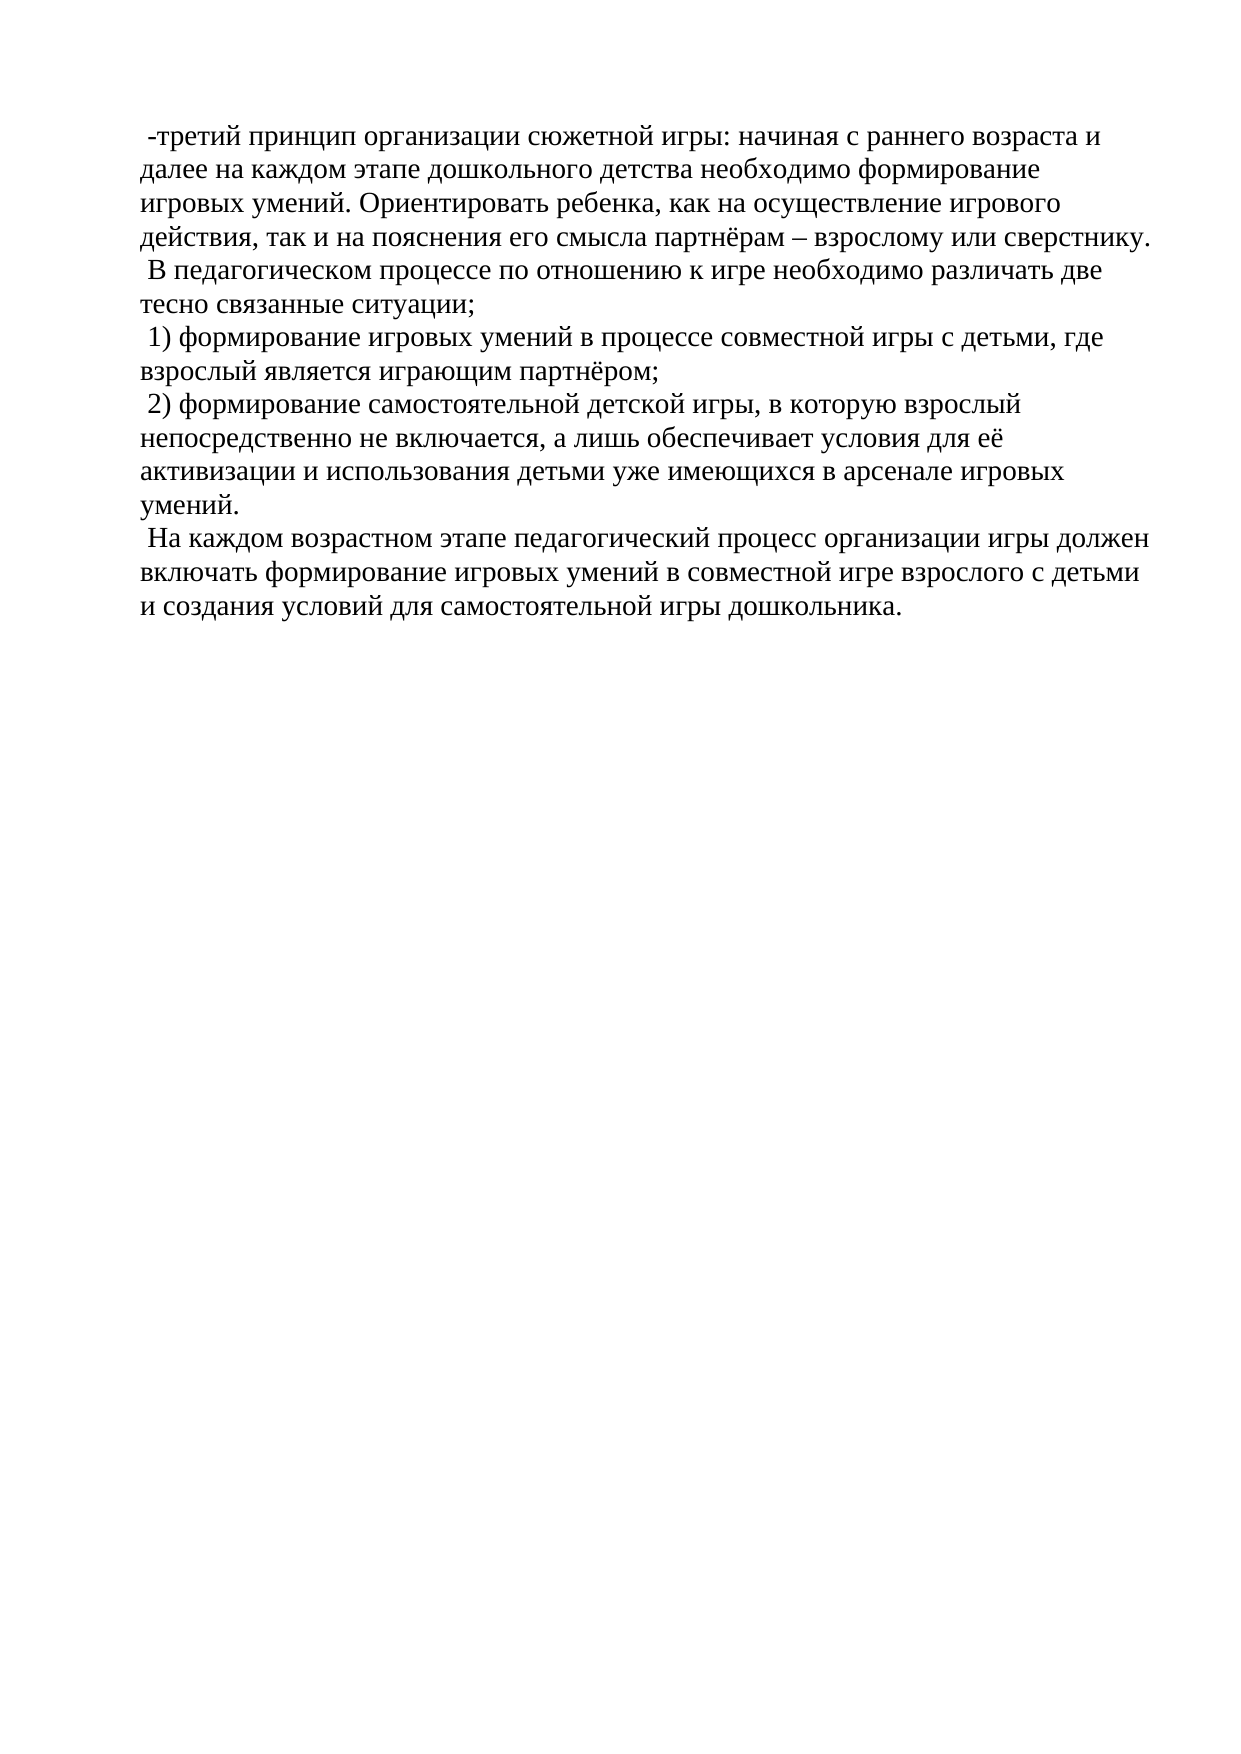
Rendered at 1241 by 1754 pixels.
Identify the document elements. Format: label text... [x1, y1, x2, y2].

text На каждом возрастном этапе педагогический процесс организации игры должен включать формирование игровых умений в совместной игре взрослого с детьми и создания условий для самостоятельной игры дошкольника. [140, 521, 1152, 621]
text 2) формирование самостоятельной детской игры, в которую взрослый непосредственно не включается, а лишь обеспечивает условия для её активизации и использования детьми уже имеющихся в арсенале игровых умений. [140, 386, 1152, 521]
text В педагогическом процессе по отношению к игре необходимо различать две тесно связанные ситуации; [140, 252, 1152, 319]
text 1) формирование игровых умений в процессе совместной игры с детьми, где взрослый является играющим партнёром; [140, 319, 1152, 386]
text -третий принцип организации сюжетной игры: начиная с раннего возраста и далее на каждом этапе дошкольного детства необходимо формирование игровых умений. Ориентировать ребенка, как на осуществление игрового действия, так и на пояснения его смысла партнёрам – взрослому или сверстнику. [140, 118, 1152, 252]
